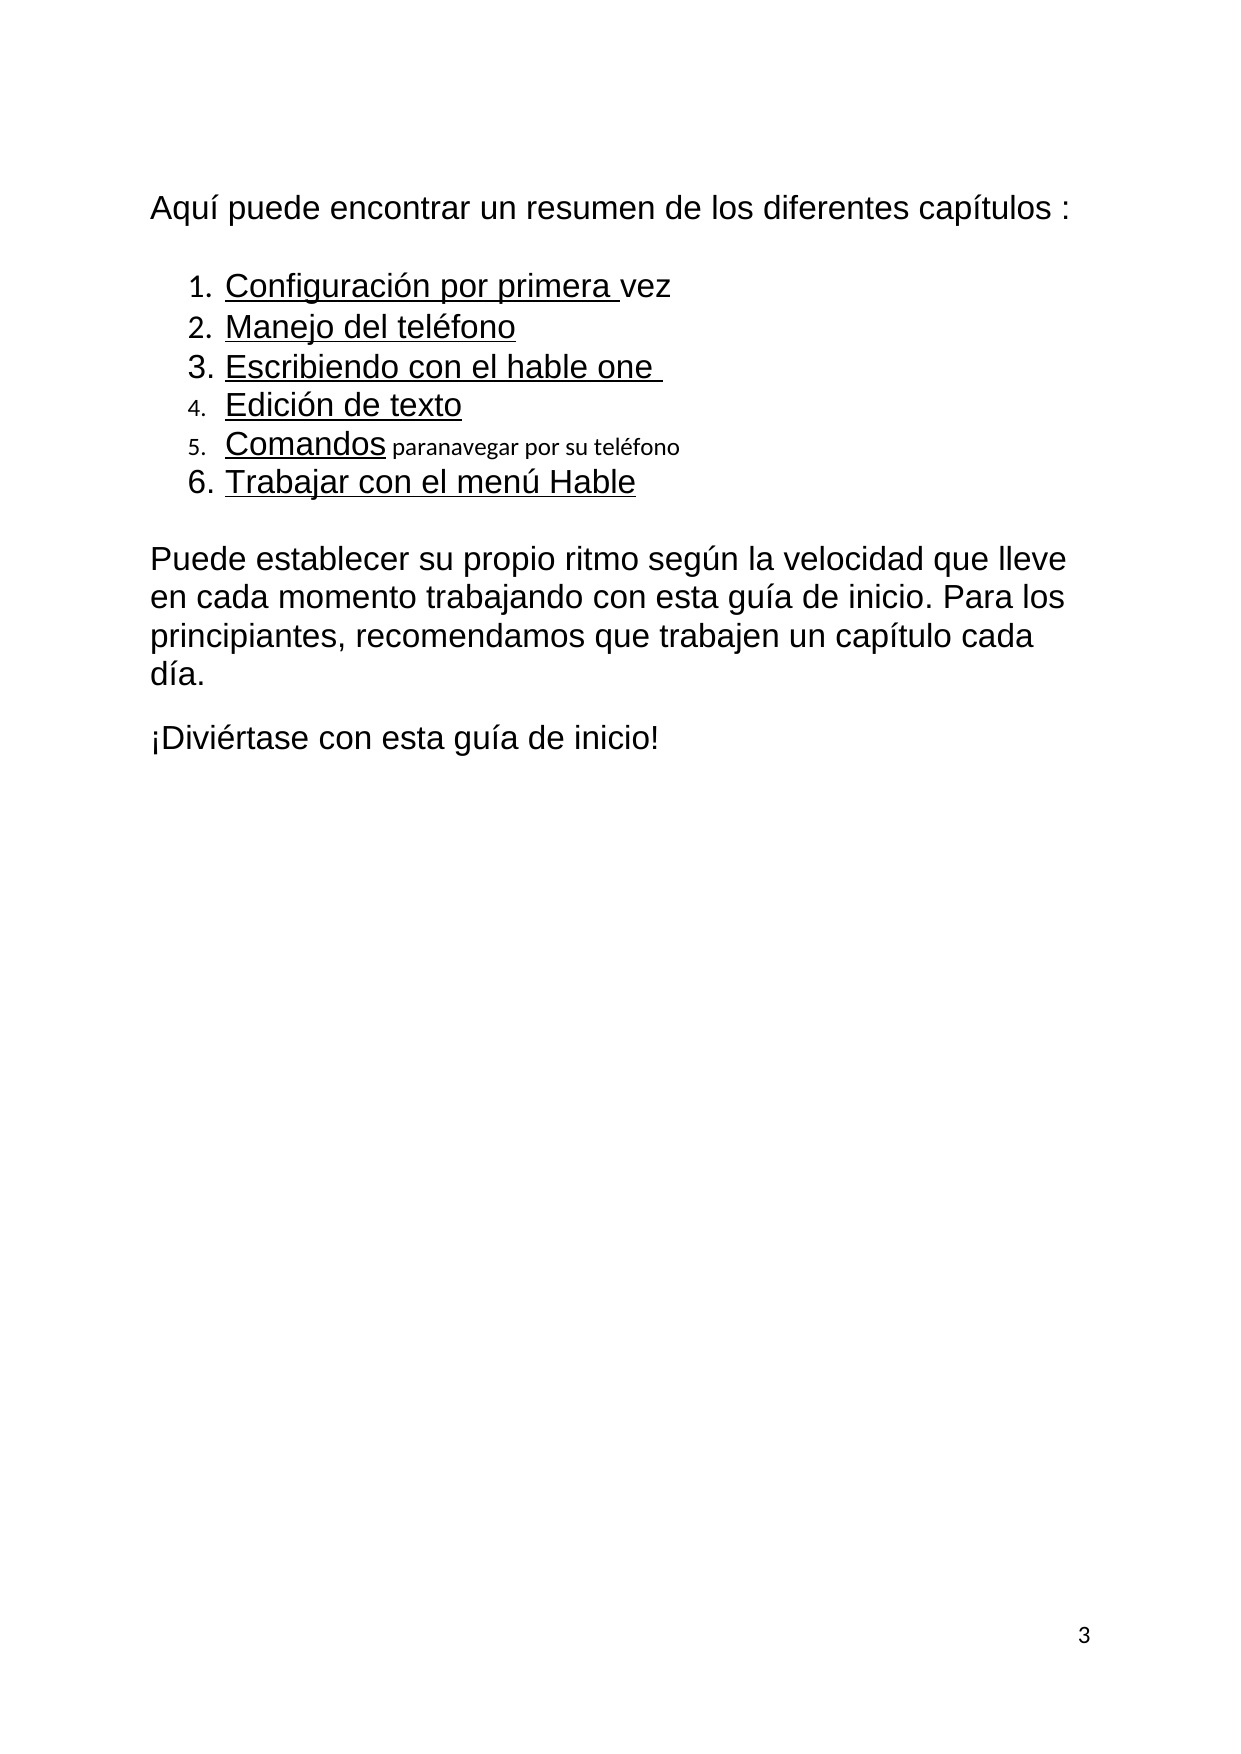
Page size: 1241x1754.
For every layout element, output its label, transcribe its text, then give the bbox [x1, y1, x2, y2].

list Escribiendo con el hable one [187, 347, 1090, 385]
list Trabajar con el menú Hable [187, 462, 1090, 501]
text Aquí puede encontrar un resumen de los diferentes capítulos : [150, 188, 1090, 227]
list Configuración por primera vez [187, 265, 1090, 306]
text Puede establecer su propio ritmo según la velocidad que lleve en cada momento trabajando con esta guía de inicio. Para los principiantes, recomendamos que trabajen un capítulo cada día. [150, 539, 1090, 693]
text ¡Diviértase con esta guía de inicio! [150, 718, 1090, 756]
list Edición de texto [187, 385, 1090, 424]
list Comandos paranavegar por su teléfono [187, 424, 1090, 462]
list Manejo del teléfono [187, 306, 1090, 347]
